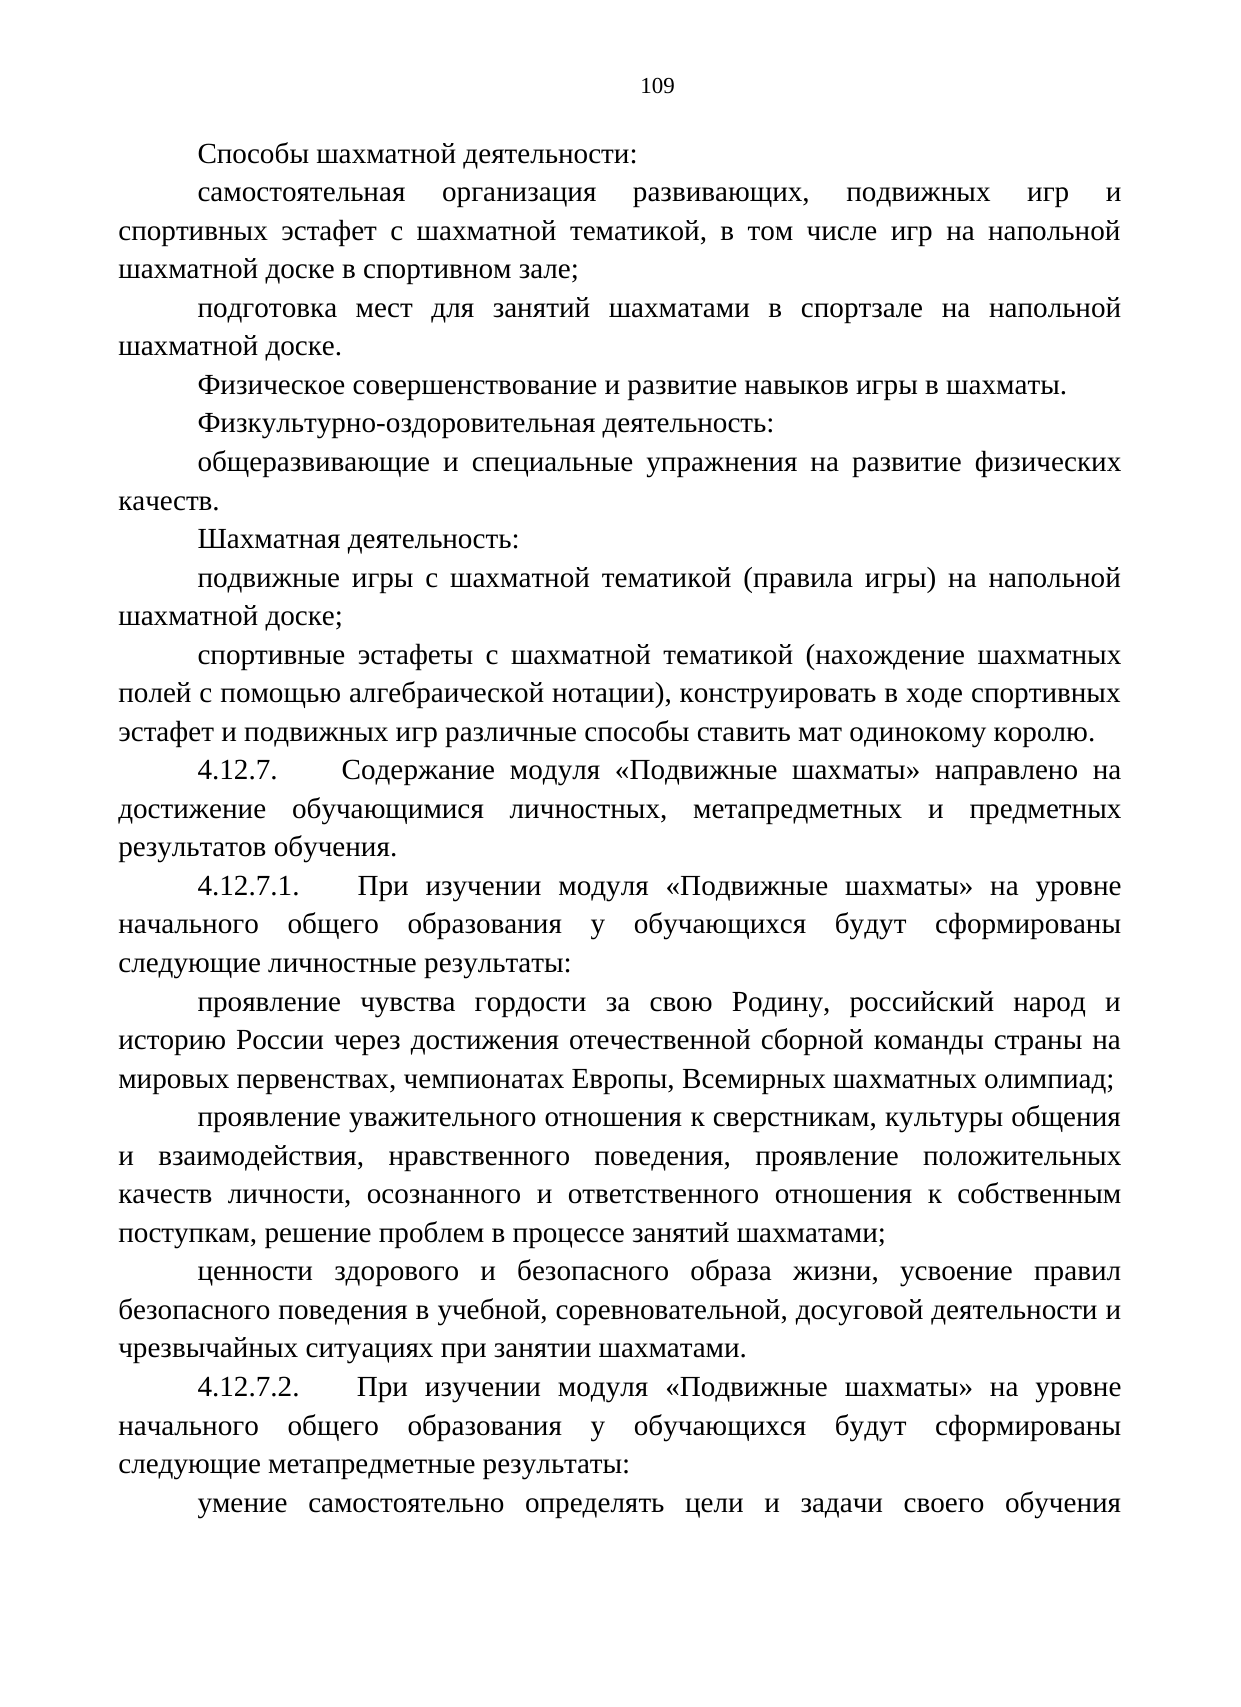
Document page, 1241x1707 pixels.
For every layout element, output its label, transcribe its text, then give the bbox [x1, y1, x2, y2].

text спортивные эстафеты с шахматной тематикой (нахождение шахматных полей с помощью алгебраической нотации), конструировать в ходе спортивных эстафет и подвижных игр различные способы ставить мат одинокому королю. [118, 637, 1122, 747]
list При изучении модуля «Подвижные шахматы» на уровне начального общего образования у обучающихся будут сформированы следующие личностные результаты: [118, 868, 1122, 979]
text Физкультурно-оздоровительная деятельность: [118, 406, 1122, 439]
text проявление уважительного отношения к сверстникам, культуры общения и взаимодействия, нравственного поведения, проявление положительных качеств личности, осознанного и ответственного отношения к собственным поступкам, решение проблем в процессе занятий шахматами; [118, 1099, 1122, 1248]
text подвижные игры с шахматной тематикой (правила игры) на напольной шахматной доске; [118, 560, 1122, 632]
list Содержание модуля «Подвижные шахматы» направлено на достижение обучающимися личностных, метапредметных и предметных результатов обучения. [118, 752, 1122, 863]
text проявление чувства гордости за свою Родину, российский народ и историю России через достижения отечественной сборной команды страны на мировых первенствах, чемпионатах Европы, Всемирных шахматных олимпиад; [118, 984, 1122, 1094]
text Физическое совершенствование и развитие навыков игры в шахматы. [118, 367, 1122, 401]
list При изучении модуля «Подвижные шахматы» на уровне начального общего образования у обучающихся будут сформированы следующие метапредметные результаты: [118, 1369, 1122, 1480]
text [118, 1485, 1122, 1518]
text ценности здорового и безопасного образа жизни, усвоение правил безопасного поведения в учебной, соревновательной, досуговой деятельности и чрезвычайных ситуациях при занятии шахматами. [118, 1253, 1122, 1364]
text общеразвивающие и специальные упражнения на развитие физических качеств. [118, 444, 1122, 516]
text самостоятельная организация развивающих, подвижных игр и спортивных эстафет с шахматной тематикой, в том числе игр на напольной шахматной доске в спортивном зале; [118, 174, 1122, 285]
text подготовка мест для занятий шахматами в спортзале на напольной шахматной доске. [118, 290, 1122, 362]
text Шахматная деятельность: [118, 521, 1122, 555]
text Способы шахматной деятельности: [118, 136, 1122, 169]
